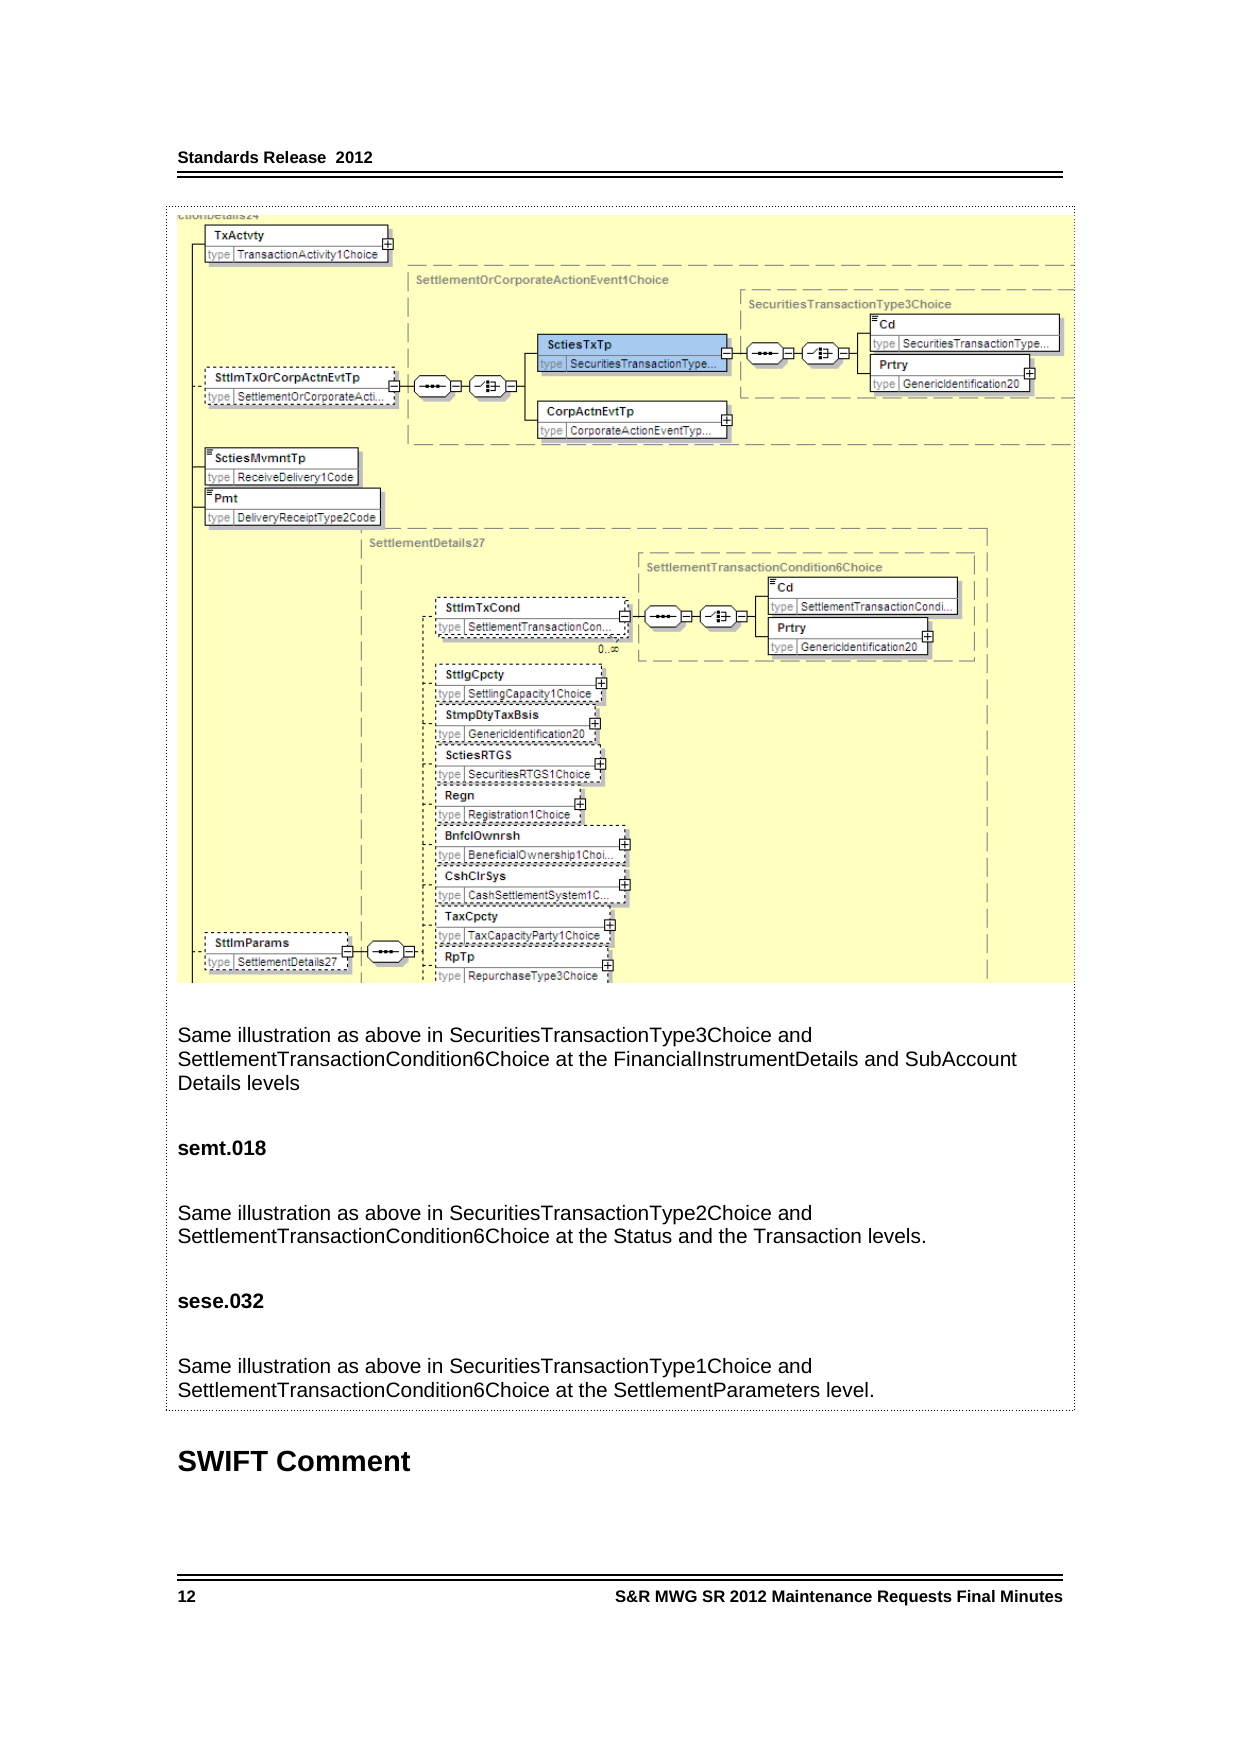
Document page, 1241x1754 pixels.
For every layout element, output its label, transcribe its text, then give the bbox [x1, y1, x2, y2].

table_cell ISO 15022 MT 540-547 MT 541 Format Specifications … … 63. Field 22F: Indicator FORMAT PRESENCE Mandatory in mandatory sequence E QUALIFIER (Error code(s): T89) DEFINITION This qualified generic field specifies: CODES If Qualifier is STCO and Data Source Scheme is not present, Indicator must contain one of the following codes (Error code(s): K22): CODES If Qualifier is SETR and Data Source Scheme is not present, Indicator must contain one of the following codes (Error code(s): K22): MT548 Same illustration as above for field 22 F in sequence B Transaction Details MT 536 Same illustration as above for field 22 F in sequence B1a2 Transaction Details MT 537 Same illustration as above for field 22 F in sequence B2b and C2 Transaction Details ISO 20022 sese.023 SettlementTransactionCondition sese.025 Same illustration as above in SecuritiesTransactionType3Choice and SettlementTransactionCondition6Choice sese.026 Same illustration as above in SecuritiesTransactionType3Choice and SettlementTransactionCondition7Choice semt.017 Same illustration as above in SecuritiesTransactionType3Choice and SettlementTransactionCondition6Choice at the FinancialInstrumentDetails and SubAccount Details levels semt.018 Same illustration as above in SecuritiesTransactionType2Choice and SettlementTransactionCondition6Choice at the Status and the Transaction levels. sese.032 Same illustration as above in SecuritiesTransactionType1Choice and SettlementTransactionCondition6Choice at the SettlementParameters level. [166, 206, 1074, 1410]
text SWIFT Comment [177, 1444, 1092, 1478]
picture [177, 215, 1075, 983]
